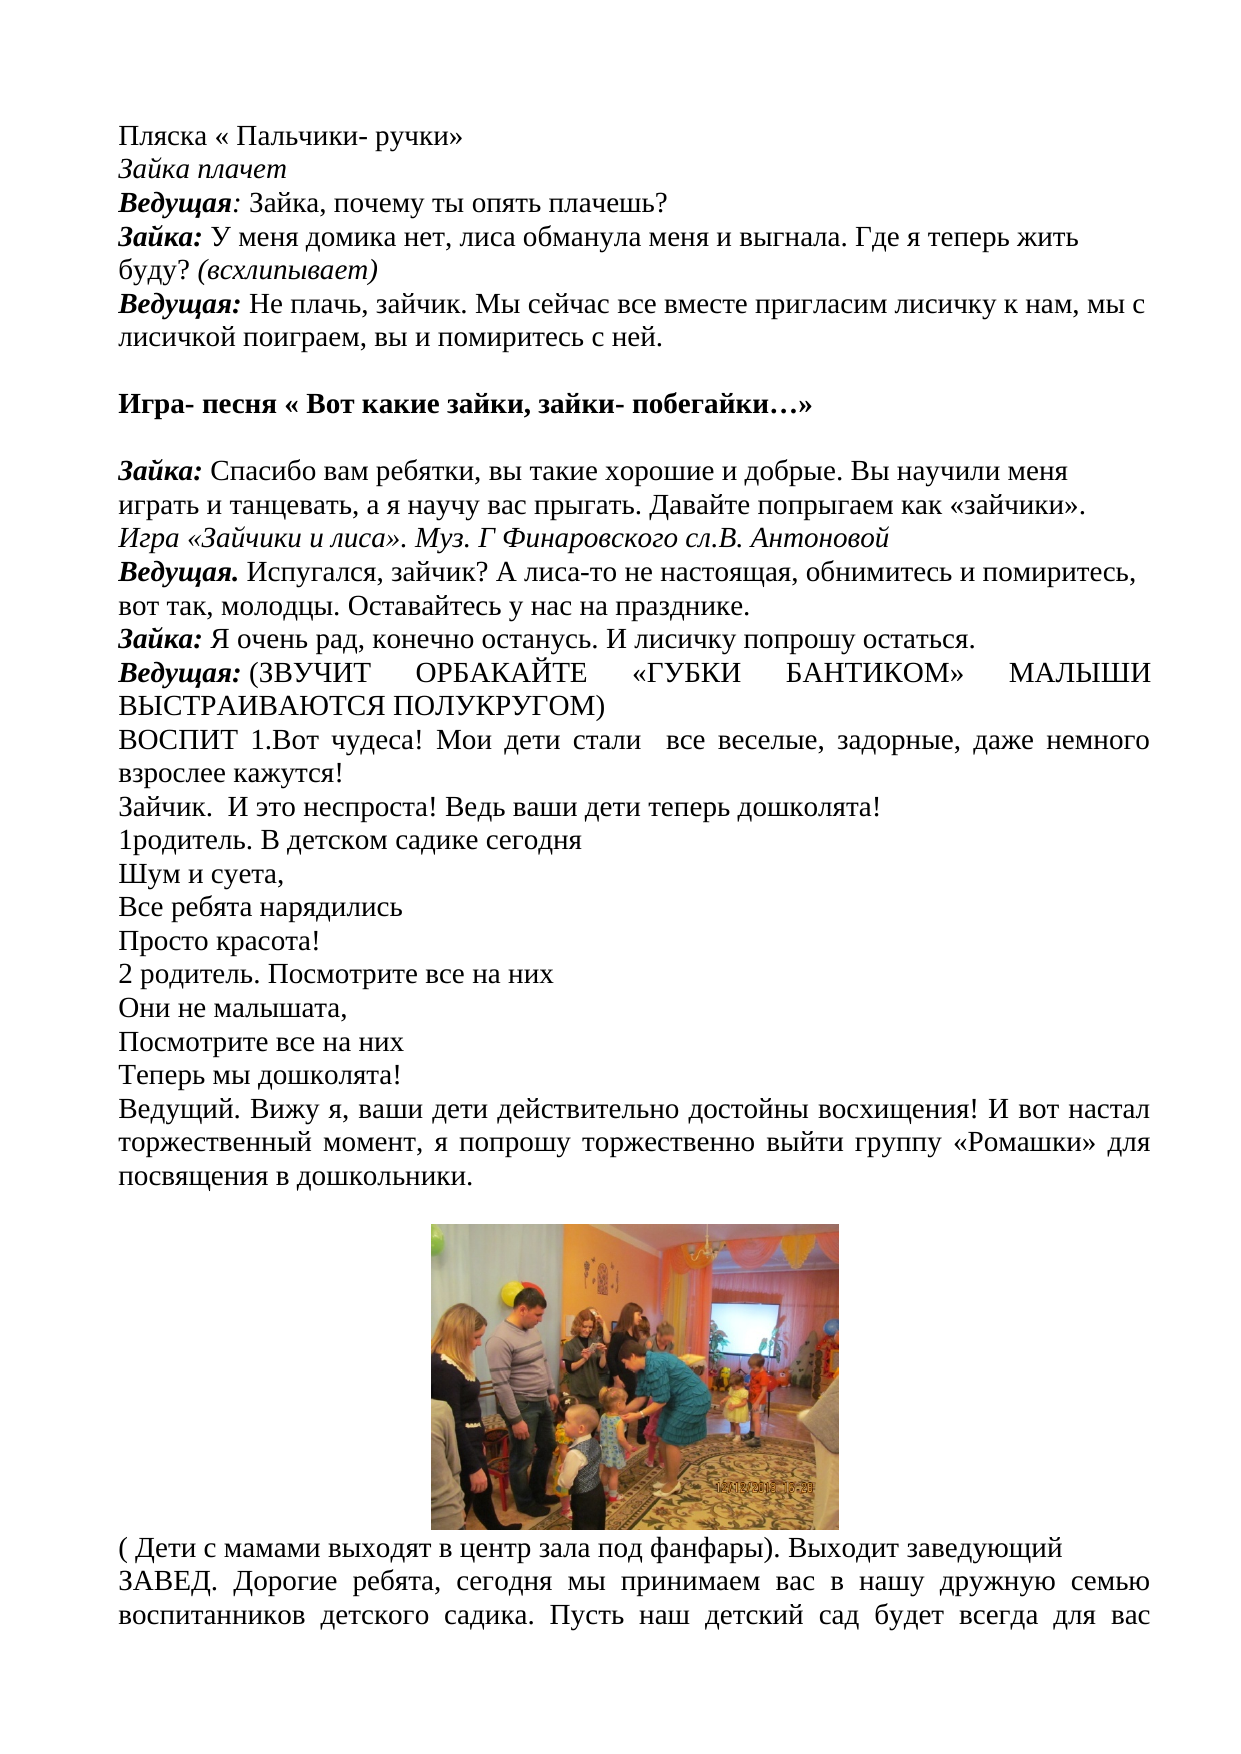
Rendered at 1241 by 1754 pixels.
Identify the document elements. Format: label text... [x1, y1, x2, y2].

text Посмотрите все на них [118, 1024, 1152, 1057]
text Игра- песня « Вот какие зайки, зайки- побегайки…» [118, 386, 1152, 420]
text Ведущая: (ЗВУЧИТ ОРБАКАЙТЕ «ГУБКИ БАНТИКОМ» МАЛЫШИ ВЫСТРАИВАЮТСЯ ПОЛУКРУГОМ) [118, 655, 1152, 722]
text Все ребята нарядились [118, 889, 1152, 923]
text Зайка плачет [118, 152, 1152, 185]
text ВОСПИТ 1.Вот чудеса! Мои дети стали все веселые, задорные, даже немного взрослее кажутся! [118, 722, 1152, 789]
text Ведущая: Зайка, почему ты опять плачешь? [118, 185, 1152, 219]
text Ведущий. Вижу я, ваши дети действительно достойны восхищения! И вот настал торжественный момент, я попрошу торжественно выйти группу «Ромашки» для посвящения в дошкольники. [118, 1091, 1152, 1191]
text Они не малышата, [118, 990, 1152, 1024]
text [118, 1563, 1152, 1630]
text Игра «Зайчики и лиса». Муз. Г Финаровского сл.В. Антоновой [118, 521, 1152, 554]
text Ведущая: Не плачь, зайчик. Мы сейчас все вместе пригласим лисичку к нам, мы с лисичкой поиграем, вы и помиритесь с ней. [118, 286, 1152, 353]
text Зайчик. И это неспроста! Ведь ваши дети теперь дошколята! [118, 789, 1152, 822]
text Ведущая. Испугался, зайчик? А лиса-то не настоящая, обнимитесь и помиритесь, вот так, молодцы. Оставайтесь у нас на празднике. [118, 554, 1152, 621]
text Зайка: Я очень рад, конечно останусь. И лисичку попрошу остаться. [118, 621, 1152, 655]
text Пляска « Пальчики- ручки» [118, 118, 1152, 152]
picture [431, 1224, 839, 1530]
text Шум и суета, [118, 856, 1152, 889]
text Зайка: У меня домика нет, лиса обманула меня и выгнала. Где я теперь жить буду? (всхлипывает) [118, 219, 1152, 286]
text 1родитель. В детском садике сегодня [118, 822, 1152, 856]
text Теперь мы дошколята! [118, 1057, 1152, 1091]
text ( Дети с мамами выходят в центр зала под фанфары). Выходит заведующий [118, 1530, 1152, 1563]
text 2 родитель. Посмотрите все на них [118, 957, 1152, 990]
text Зайка: Спасибо вам ребятки, вы такие хорошие и добрые. Вы научили меня играть и танцевать, а я научу вас прыгать. Давайте попрыгаем как «зайчики». [118, 453, 1152, 521]
text Просто красота! [118, 923, 1152, 957]
